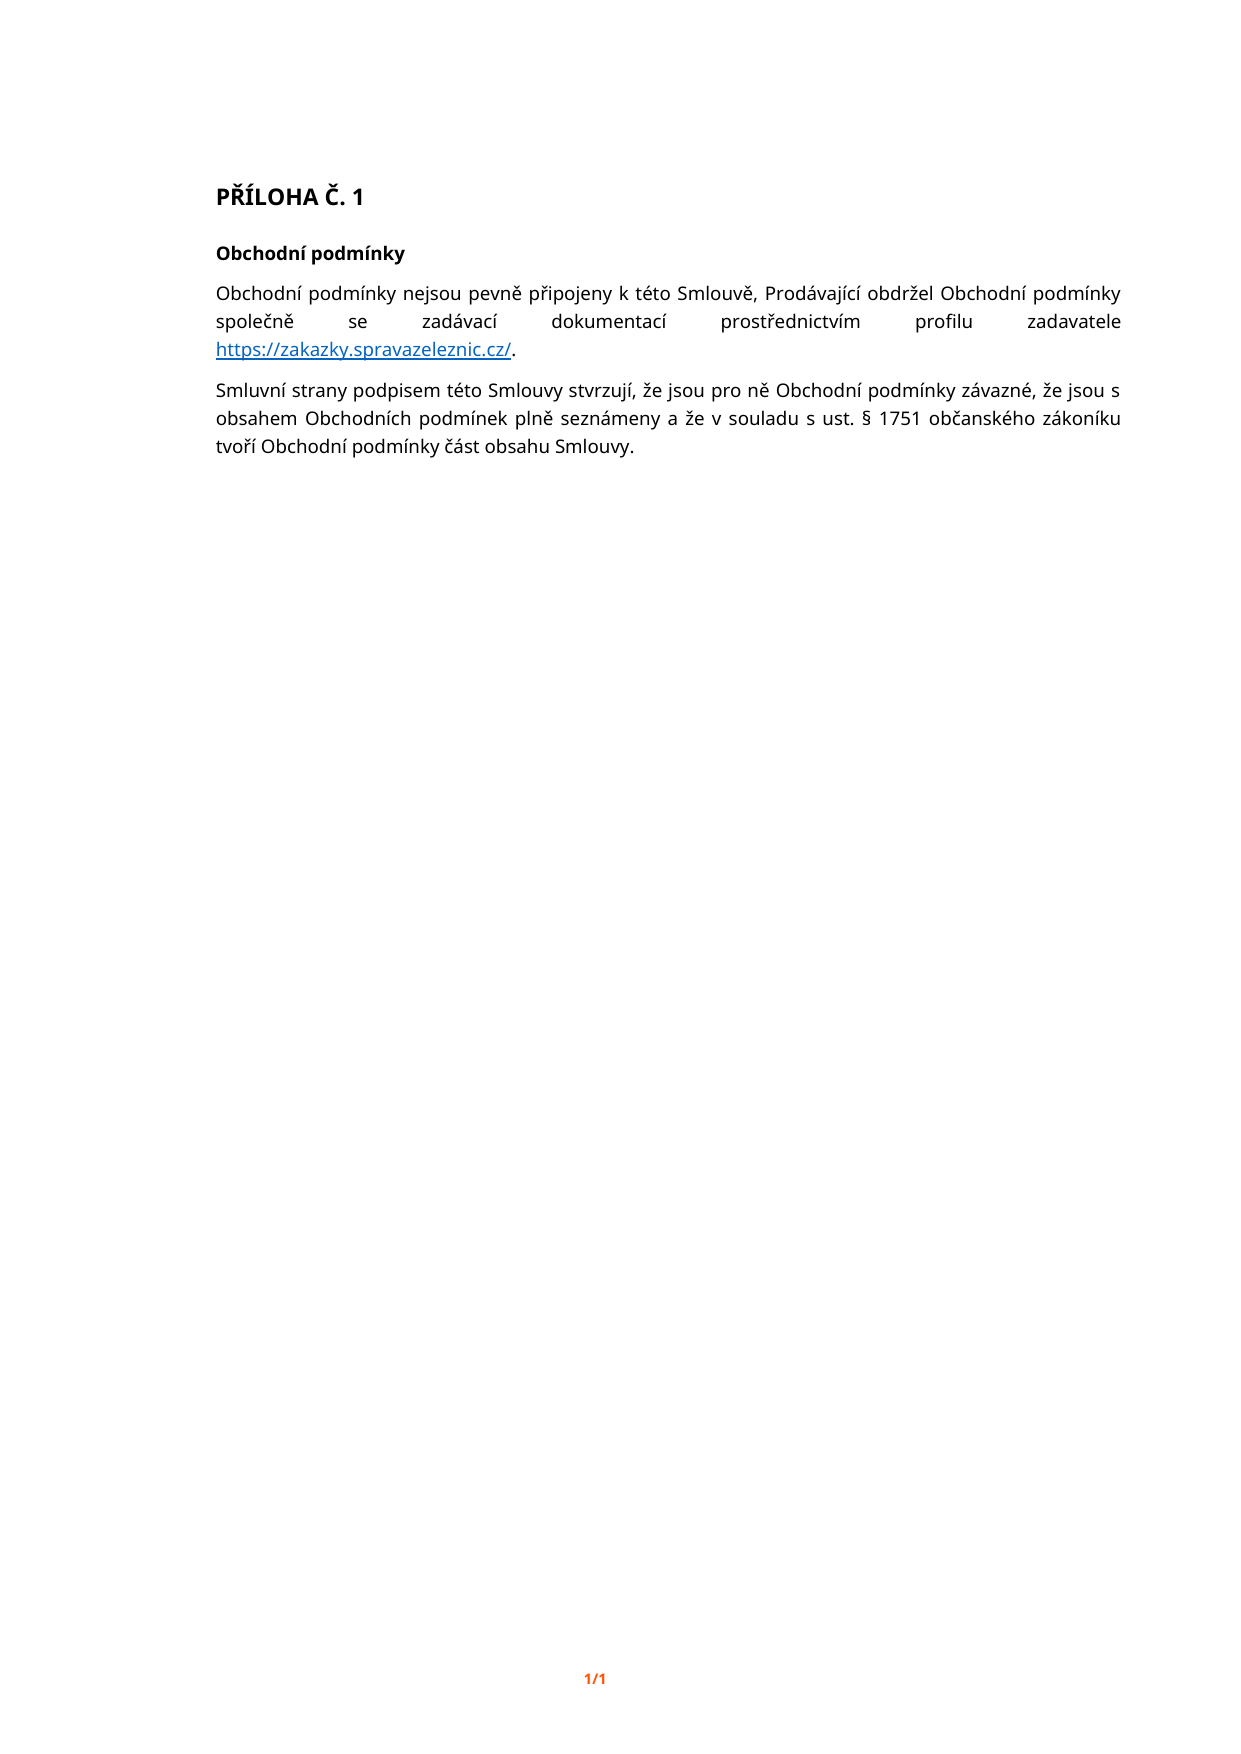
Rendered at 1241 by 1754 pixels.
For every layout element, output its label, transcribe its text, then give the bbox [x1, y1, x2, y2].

text Obchodní podmínky [216, 240, 1122, 266]
text Příloha č. 1 [216, 181, 1122, 212]
text Smluvní strany podpisem této Smlouvy stvrzují, že jsou pro ně Obchodní podmínky závazné, že jsou s obsahem Obchodních podmínek plně seznámeny a že v souladu s ust. § 1751 občanského zákoníku tvoří Obchodní podmínky část obsahu Smlouvy. [216, 377, 1122, 459]
text Obchodní podmínky nejsou pevně připojeny k této Smlouvě, Prodávající obdržel Obchodní podmínky společně se zadávací dokumentací prostřednictvím profilu zadavatele https://zakazky.spravazeleznic.cz/. [216, 281, 1122, 362]
